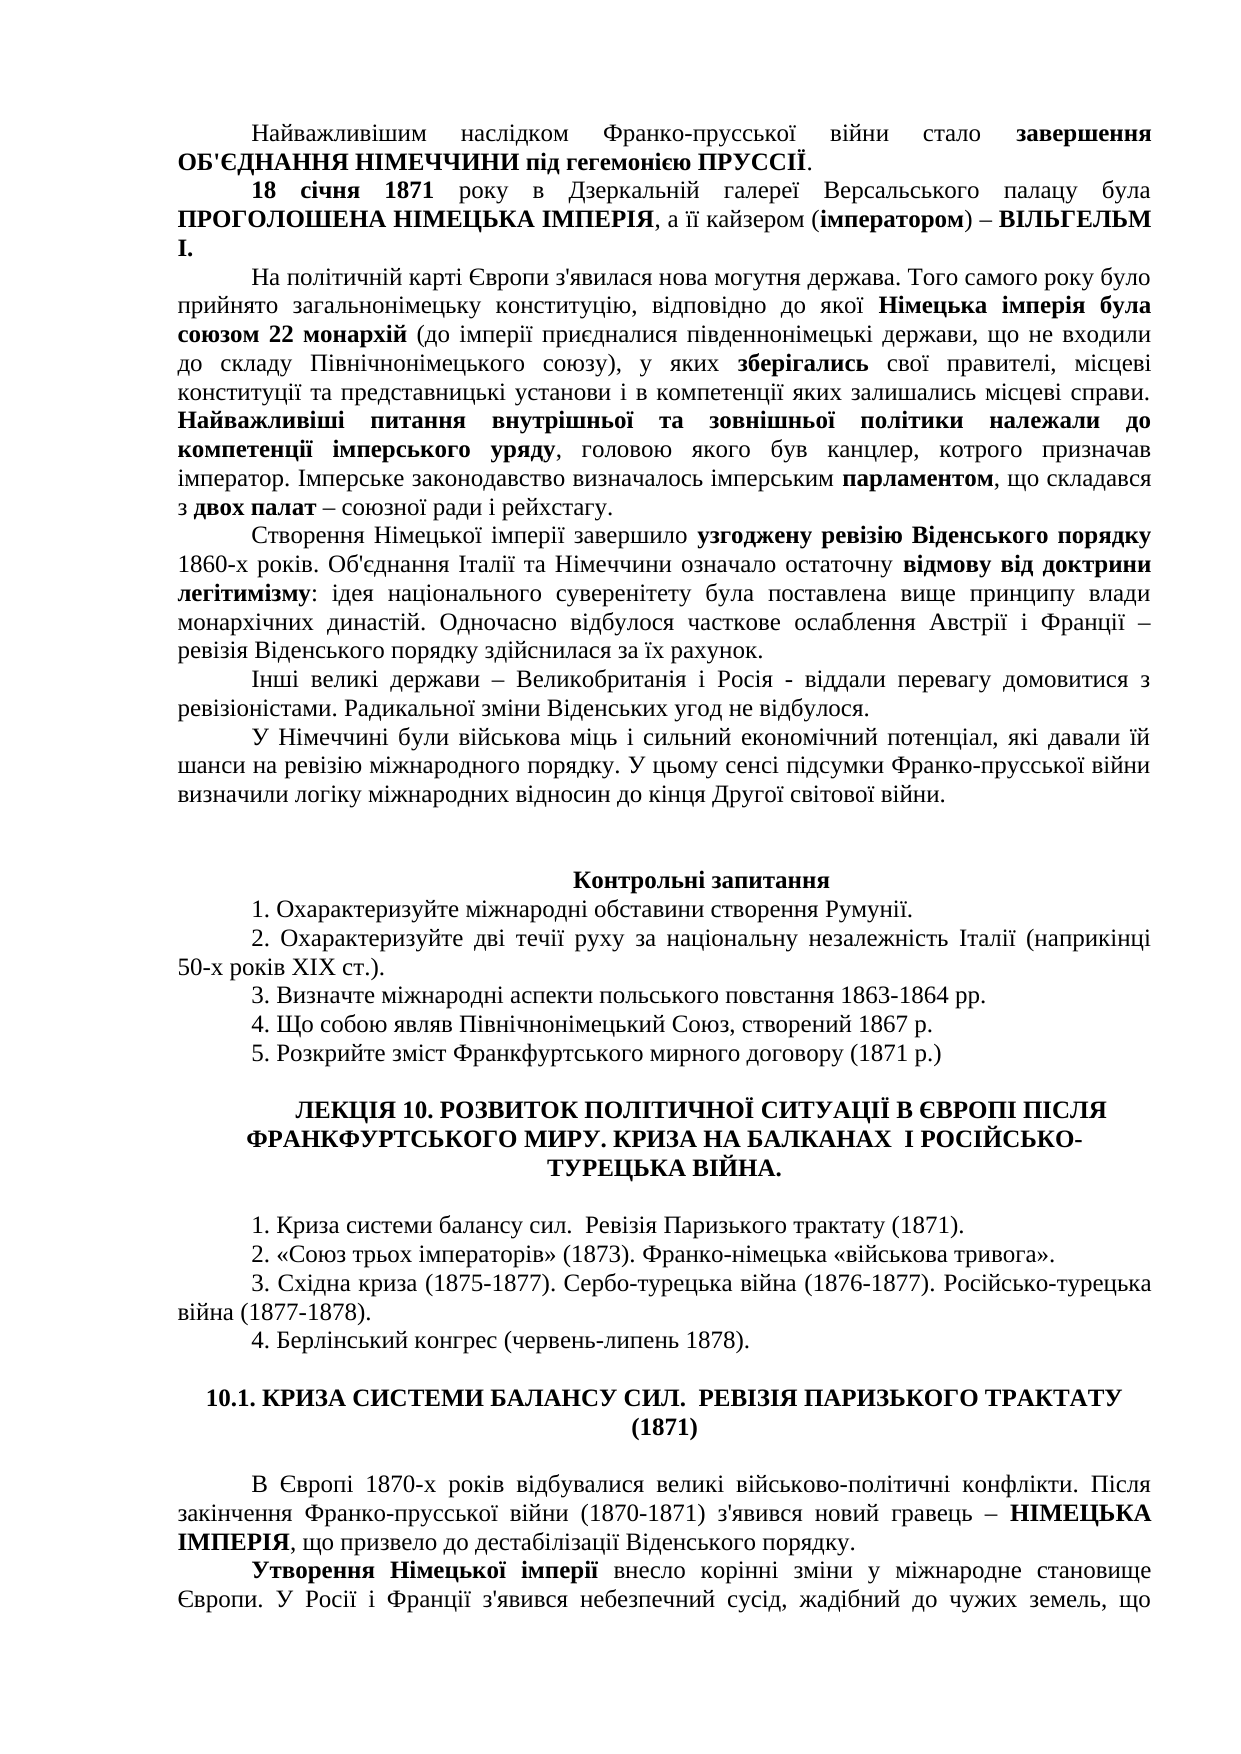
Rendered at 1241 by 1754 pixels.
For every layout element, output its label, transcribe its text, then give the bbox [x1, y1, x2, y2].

text Інші великі держави – Великобританія і Росія - віддали перевагу домовитися з ревізіоністами. Радикальної зміни Віденських угод не відбулося. [177, 664, 1152, 722]
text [177, 1556, 1152, 1613]
text 18 січня 1871 року в Дзеркальній галереї Версальського палацу була ПРОГОЛОШЕНА НІМЕЦЬКА ІМПЕРІЯ, а її кайзером (імператором) – ВІЛЬГЕЛЬМ I. [177, 176, 1152, 262]
text 2. Охарактеризуйте дві течії руху за національну незалежність Італії (наприкінці 50-х років ХІХ ст.). [177, 923, 1152, 981]
text 10.1. КРИЗА СИСТЕМИ БАЛАНСУ СИЛ. РЕВІЗІЯ ПАРИЗЬКОГО ТРАКТАТУ (1871) [177, 1383, 1152, 1441]
text 2. «Союз трьох імператорів» (1873). Франко-німецька «військова тривога». [177, 1239, 1152, 1268]
text 3. Східна криза (1875-1877). Сербо-турецька війна (1876-1877). Російсько-турецька війна (1877-1878). [177, 1268, 1152, 1326]
text На політичній карті Європи з'явилася нова могутня держава. Того самого року було прийнято загальнонімецьку конституцію, відповідно до якої Німецька імперія була союзом 22 монархій (до імперії приєдналися південнонімецькі держави, що не входили до складу Північнонімецького союзу), у яких зберігались свої правителі, місцеві конституції та представницькі установи і в компетенції яких залишались місцеві справи. Найважливіші питання внутрішньої та зовнішньої політики належали до компетенції імперського уряду, головою якого був канцлер, котрого призначав імператор. Імперське законодавство визначалось імперським парламентом, що складався з двох палат – союзної ради і рейхстагу. [177, 262, 1152, 521]
text У Німеччині були військова міць і сильний економічний потенціал, які давали їй шанси на ревізію міжнародного порядку. У цьому сенсі підсумки Франко-прусської війни визначили логіку міжнародних відносин до кінця Другої світової війни. [177, 722, 1152, 808]
text 1. Охарактеризуйте міжнародні обставини створення Румунії. [177, 894, 1152, 923]
text В Європі 1870-х років відбувалися великі військово-політичні конфлікти. Після закінчення Франко-прусської війни (1870-1871) з'явився новий гравець – НІМЕЦЬКА ІМПЕРІЯ, що призвело до дестабілізації Віденського порядку. [177, 1469, 1152, 1556]
text 1. Криза системи балансу сил. Ревізія Паризького трактату (1871). [177, 1211, 1152, 1239]
text 3. Визначте міжнародні аспекти польського повстання 1863-1864 рр. [177, 981, 1152, 1009]
text Найважливішим наслідком Франко-прусської війни стало завершення ОБ'ЄДНАННЯ НІМЕЧЧИНИ під гегемонією ПРУССІЇ. [177, 118, 1152, 176]
text 4. Берлінський конгрес (червень-липень 1878). [177, 1326, 1152, 1354]
subtitle ЛЕКЦІЯ 10. РОЗВИТОК ПОЛІТИЧНОЇ СИТУАЦІЇ В ЄВРОПІ ПІСЛЯ ФРАНКФУРТСЬКОГО МИРУ. КРИЗА НА БАЛКАНАХ І РОСІЙСЬКО-ТУРЕЦЬКА ВІЙНА. [177, 1096, 1152, 1182]
text Створення Німецької імперії завершило узгоджену ревізію Віденського порядку 1860-х років. Об'єднання Італії та Німеччини означало остаточну відмову від доктрини легітимізму: ідея національного суверенітету була поставлена вище принципу влади монархічних династій. Одночасно відбулося часткове ослаблення Австрії і Франції – ревізія Віденського порядку здійснилася за їх рахунок. [177, 521, 1152, 664]
text 5. Розкрийте зміст Франкфуртського мирного договору (1871 р.) [177, 1038, 1152, 1067]
text 4. Що собою являв Північнонімецький Союз, створений 1867 р. [177, 1009, 1152, 1038]
text Контрольні запитання [177, 866, 1152, 894]
